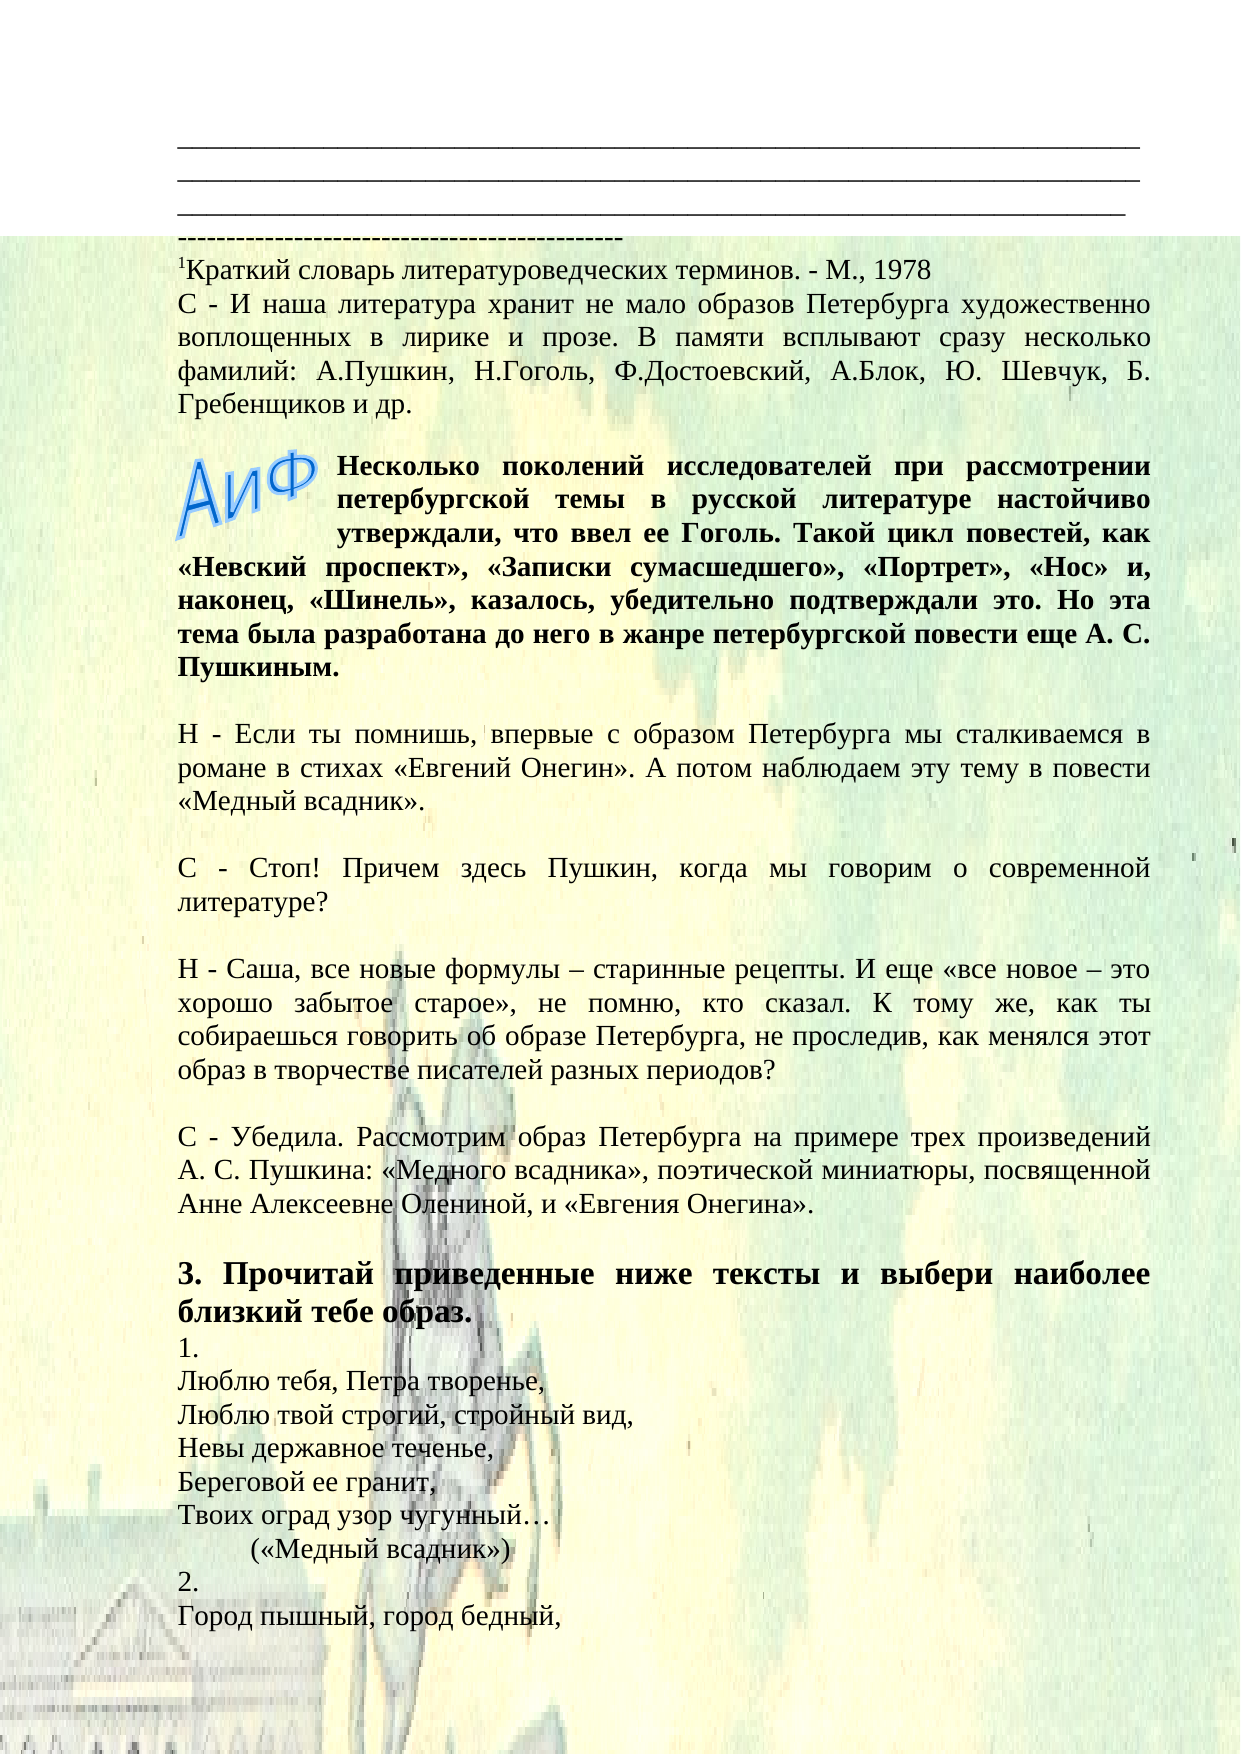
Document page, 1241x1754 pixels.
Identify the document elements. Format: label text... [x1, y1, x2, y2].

text ---------------------------------------------- [177, 219, 1152, 252]
text Н - Саша, все новые формулы – старинные рецепты. И еще «все новое – это хорошо забытое старое», не помню, кто сказал. К тому же, как ты собираешься говорить об образе Петербурга, не проследив, как менялся этот образ в творчестве писателей разных периодов? [177, 951, 1152, 1085]
text С - Убедила. Рассмотрим образ Петербурга на примере трех произведений А. С. Пушкина: «Медного всадника», поэтической миниатюры, посвященной Анне Алексеевне Олениной, и «Евгения Онегина». [177, 1119, 1152, 1219]
text 3. Прочитай приведенные ниже тексты и выбери наиболее близкий тебе образ. [177, 1253, 1152, 1330]
text Н - Если ты помнишь, впервые с образом Петербурга мы сталкиваемся в романе в стихах «Евгений Онегин». А потом наблюдаем эту тему в повести «Медный всадник». [177, 716, 1152, 817]
text Люблю твой строгий, стройный вид, [177, 1397, 1152, 1430]
text Люблю тебя, Петра творенье, [177, 1363, 1152, 1397]
text Твоих оград узор чугунный… [177, 1497, 1152, 1531]
text 2. [177, 1564, 1152, 1598]
text Город пышный, город бедный, [177, 1598, 1152, 1632]
text Береговой ее гранит, [177, 1464, 1152, 1497]
text Несколько поколений исследователей при рассмотрении петербургской темы в русской литературе настойчиво утверждали, что ввел ее Гоголь. Такой цикл повестей, как «Невский проспект», «Записки сумасшедшего», «Портрет», «Нос» и, наконец, «Шинель», казалось, убедительно подтверждали это. Но эта тема была разработана до него в жанре петербургской повести еще А. С. Пушкиным. [177, 448, 1152, 683]
text Невы державное теченье, [177, 1430, 1152, 1464]
text С - И наша литература хранит не мало образов Петербурга художественно воплощенных в лирике и прозе. В памяти всплывают сразу несколько фамилий: А.Пушкин, Н.Гоголь, Ф.Достоевский, А.Блок, Ю. Шевчук, Б. Гребенщиков и др. [177, 286, 1152, 420]
text _____________________________________________________________________________________________________________________________________________________________________________________________________ [177, 118, 1152, 219]
text 1. [177, 1330, 1152, 1363]
text С - Стоп! Причем здесь Пушкин, когда мы говорим о современной литературе? [177, 851, 1152, 918]
text («Медный всадник») [177, 1531, 1152, 1564]
text 1Краткий словарь литературоведческих терминов. - М., 1978 [177, 252, 1152, 286]
